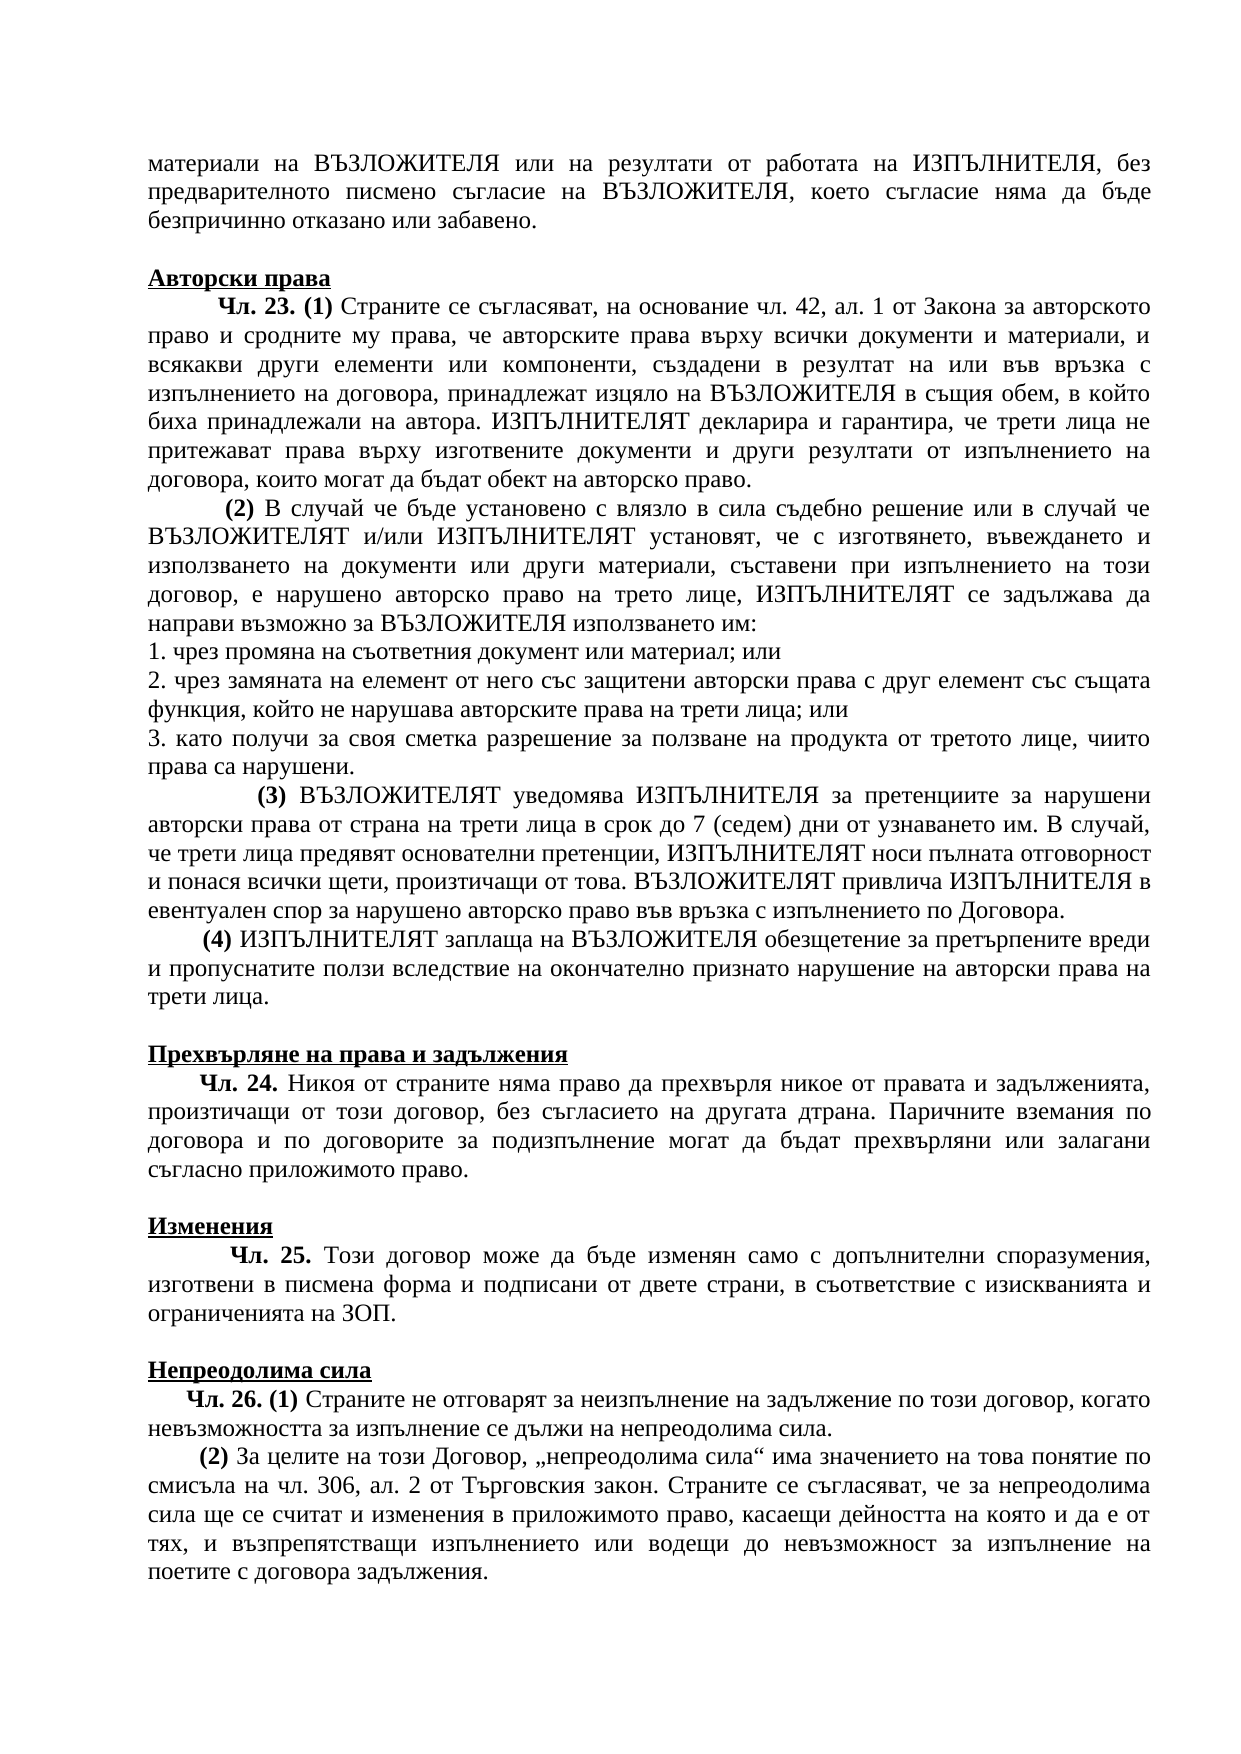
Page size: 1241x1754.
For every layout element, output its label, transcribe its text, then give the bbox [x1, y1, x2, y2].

text Чл. 25. Този договор може да бъде изменян само с допълнителни споразумения, изготвени в писмена форма и подписани от двете страни, в съответствие с изискванията и ограниченията на ЗОП. [148, 1240, 1152, 1326]
text (4) ИЗПЪЛНИТЕЛЯТ заплаща на ВЪЗЛОЖИТЕЛЯ обезщетение за претърпените вреди и пропуснатите ползи вследствие на окончателно признато нарушение на авторски права на трети лица. [148, 924, 1152, 1010]
text Прехвърляне на права и задължения [148, 1039, 1152, 1068]
text Изменения [148, 1211, 1152, 1240]
text Чл. 24. Никоя от страните няма право да прехвърля никое от правата и задълженията, произтичащи от този договор, без съгласието на другата дтрана. Паричните вземания по договора и по договорите за подизпълнение могат да бъдат прехвърляни или залагани съгласно приложимото право. [148, 1068, 1152, 1183]
text Чл. 26. (1) Страните не отговарят за неизпълнение на задължение по този договор, когато невъзможността за изпълнение се дължи на непреодолима сила. [148, 1384, 1152, 1441]
text Непреодолима сила [148, 1355, 1152, 1384]
text (2) В случай че бъде установено с влязло в сила съдебно решение или в случай че ВЪЗЛОЖИТЕЛЯТ и/или ИЗПЪЛНИТЕЛЯТ установят, че с изготвянето, въвеждането и използването на документи или други материали, съставени при изпълнението на този договор, е нарушено авторско право на трето лице, ИЗПЪЛНИТЕЛЯТ се задължава да направи възможно за ВЪЗЛОЖИТЕЛЯ използването им: [148, 493, 1152, 636]
text (3) ВЪЗЛОЖИТЕЛЯТ уведомява ИЗПЪЛНИТЕЛЯ за претенциите за нарушени авторски права от страна на трети лица в срок до 7 (седем) дни от узнаването им. В случай, че трети лица предявят основателни претенции, ИЗПЪЛНИТЕЛЯТ носи пълната отговорност и понася всички щети, произтичащи от това. ВЪЗЛОЖИТЕЛЯТ привлича ИЗПЪЛНИТЕЛЯ в евентуален спор за нарушено авторско право във връзка с изпълнението по Договора. [148, 780, 1152, 924]
text Авторски права [148, 263, 1152, 291]
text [148, 148, 1152, 234]
text 2. чрез замяната на елемент от него със защитени авторски права с друг елемент със същата функция, който не нарушава авторските права на трети лица; или [148, 665, 1152, 723]
text 3. като получи за своя сметка разрешение за ползване на продукта от третото лице, чиито права са нарушени. [148, 723, 1152, 780]
text (2) За целите на този Договор, „непреодолима сила“ има значението на това понятие по смисъла на чл. 306, ал. 2 от Търговския закон. Страните се съгласяват, че за непреодолима сила ще се считат и изменения в приложимото право, касаещи дейността на която и да е от тях, и възпрепятстващи изпълнението или водещи до невъзможност за изпълнение на поетите с договора задължения. [148, 1441, 1152, 1585]
text Чл. 23. (1) Страните се съгласяват, на основание чл. 42, ал. 1 от Закона за авторското право и сродните му права, че авторските права върху всички документи и материали, и всякакви други елементи или компоненти, създадени в резултат на или във връзка с изпълнението на договора, принадлежат изцяло на ВЪЗЛОЖИТЕЛЯ в същия обем, в който биха принадлежали на автора. ИЗПЪЛНИТЕЛЯТ декларира и гарантира, че трети лица не притежават права върху изготвените документи и други резултати от изпълнението на договора, които могат да бъдат обект на авторско право. [148, 291, 1152, 493]
text 1. чрез промяна на съответния документ или материал; или [148, 636, 1152, 665]
